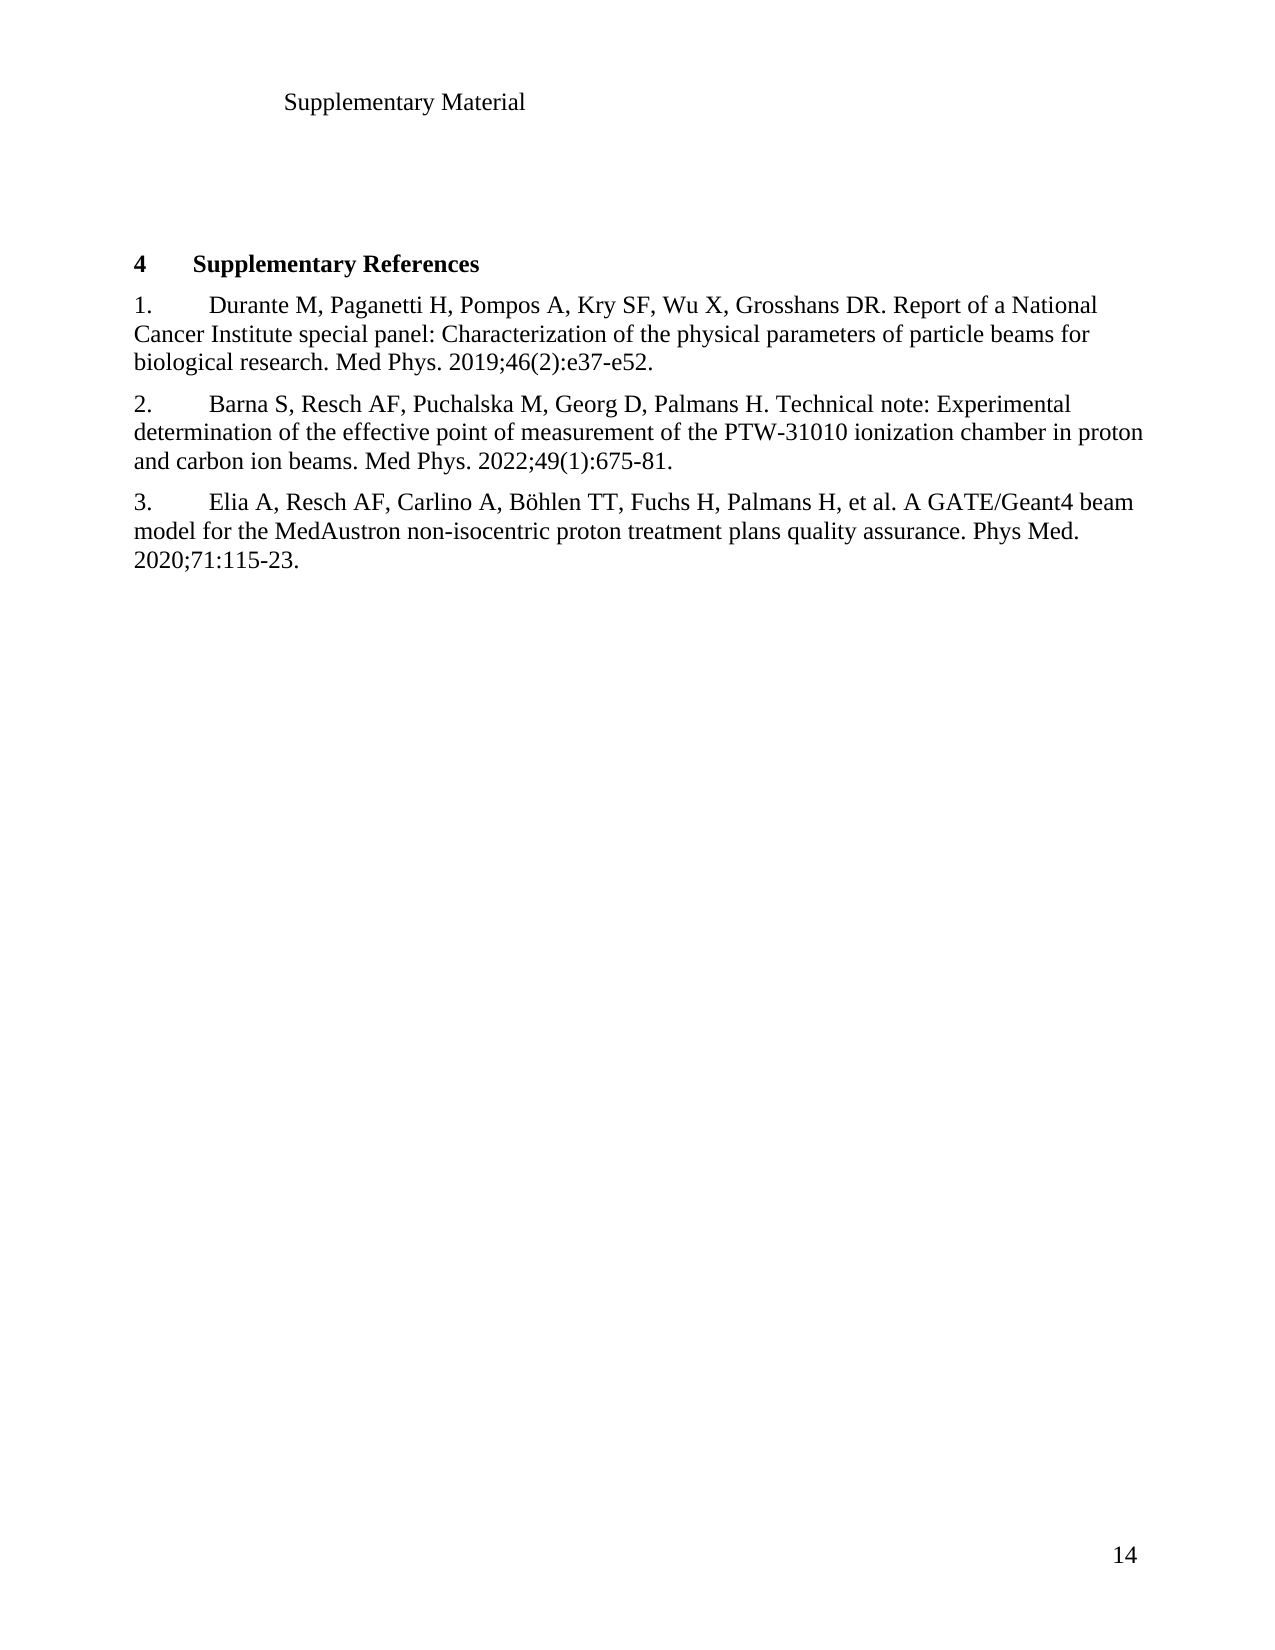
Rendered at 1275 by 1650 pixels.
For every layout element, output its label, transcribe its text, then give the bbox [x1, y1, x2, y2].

subtitle Supplementary References [133, 249, 1152, 277]
text 2. Barna S, Resch AF, Puchalska M, Georg D, Palmans H. Technical note: Experimental determination of the effective point of measurement of the PTW-31010 ionization chamber in proton and carbon ion beams. Med Phys. 2022;49(1):675-81. [133, 389, 1152, 475]
text 3. Elia A, Resch AF, Carlino A, Böhlen TT, Fuchs H, Palmans H, et al. A GATE/Geant4 beam model for the MedAustron non-isocentric proton treatment plans quality assurance. Phys Med. 2020;71:115-23. [133, 487, 1152, 574]
text 1. Durante M, Paganetti H, Pompos A, Kry SF, Wu X, Grosshans DR. Report of a National Cancer Institute special panel: Characterization of the physical parameters of particle beams for biological research. Med Phys. 2019;46(2):e37-e52. [133, 290, 1152, 376]
